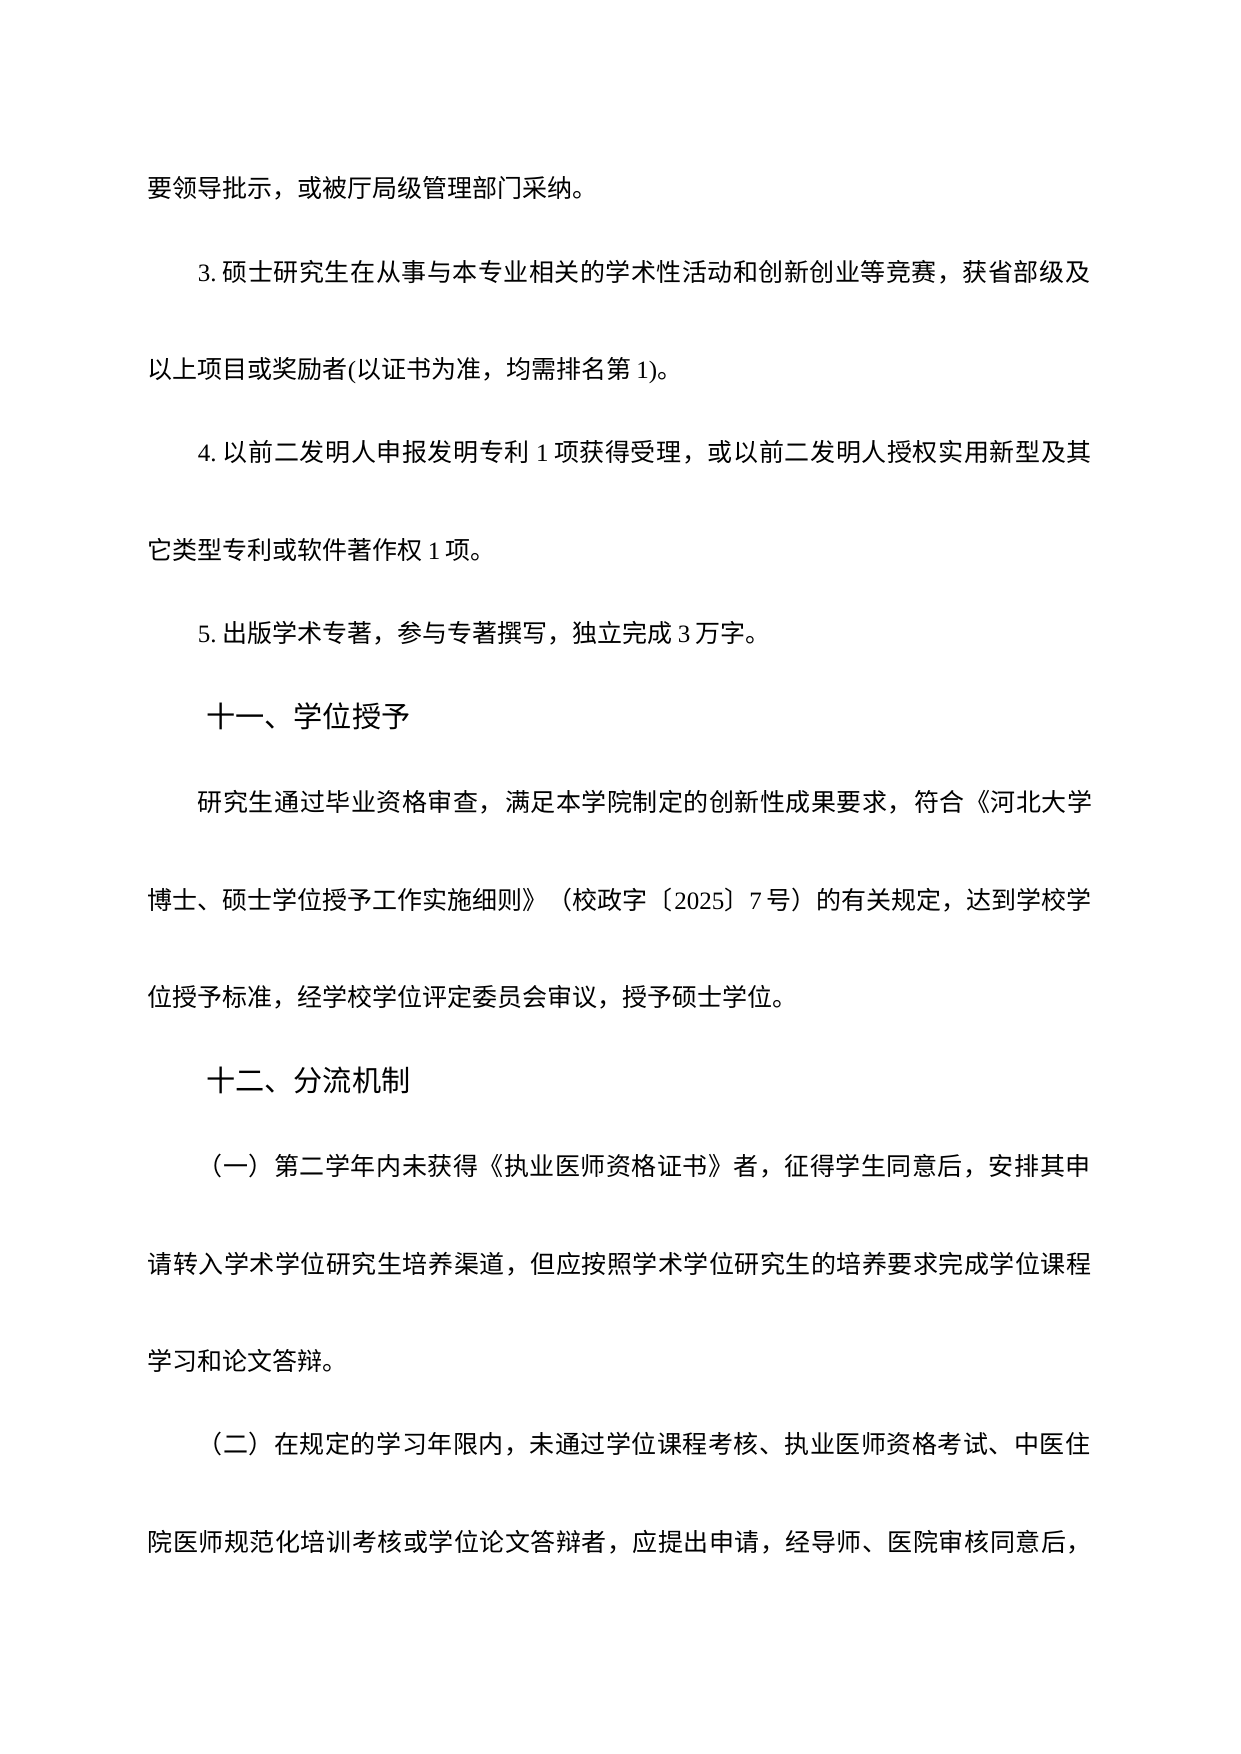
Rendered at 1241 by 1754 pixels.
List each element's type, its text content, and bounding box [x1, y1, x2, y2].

list 以前二发明人申报发明专利1项获得受理，或以前二发明人授权实用新型及其它类型专利或软件著作权1项。 [148, 418, 1092, 581]
text 十一、学位授予 [148, 682, 1092, 747]
text 十二、分流机制 [148, 1046, 1092, 1111]
list 硕士研究生在从事与本专业相关的学术性活动和创新创业等竞赛，获省部级及以上项目或奖励者(以证书为准，均需排名第1)。 [148, 238, 1092, 400]
text （一）第二学年内未获得《执业医师资格证书》者，征得学生同意后，安排其申请转入学术学位研究生培养渠道，但应按照学术学位研究生的培养要求完成学位课程学习和论文答辩。 [148, 1132, 1092, 1392]
text 研究生通过毕业资格审查，满足本学院制定的创新性成果要求，符合《河北大学博士、硕士学位授予工作实施细则》（校政字〔2025〕7号）的有关规定，达到学校学位授予标准，经学校学位评定委员会审议，授予硕士学位。 [148, 768, 1092, 1028]
list 出版学术专著，参与专著撰写，独立完成3万字。 [148, 599, 1092, 664]
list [148, 154, 1092, 219]
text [148, 1411, 1092, 1573]
